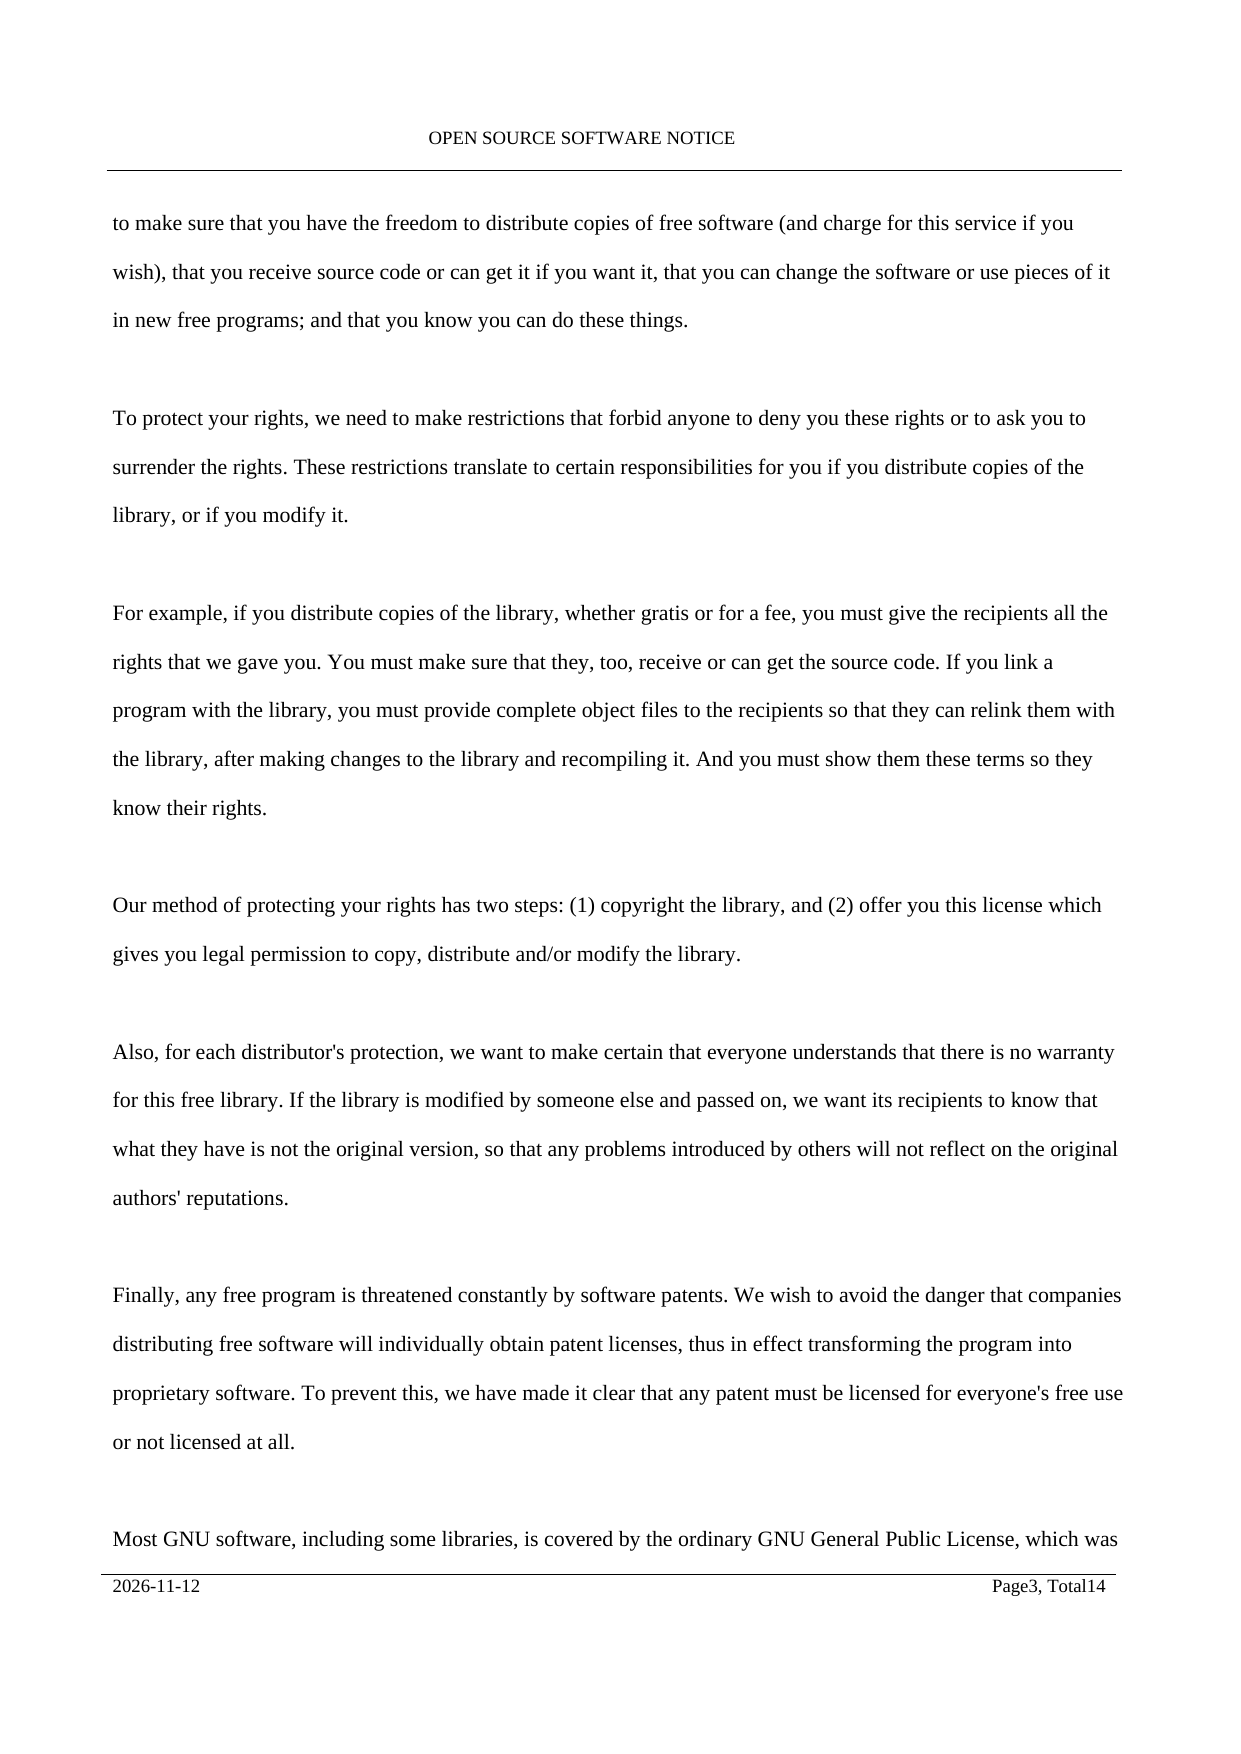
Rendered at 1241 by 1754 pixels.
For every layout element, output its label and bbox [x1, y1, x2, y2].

text [112, 206, 1128, 1555]
